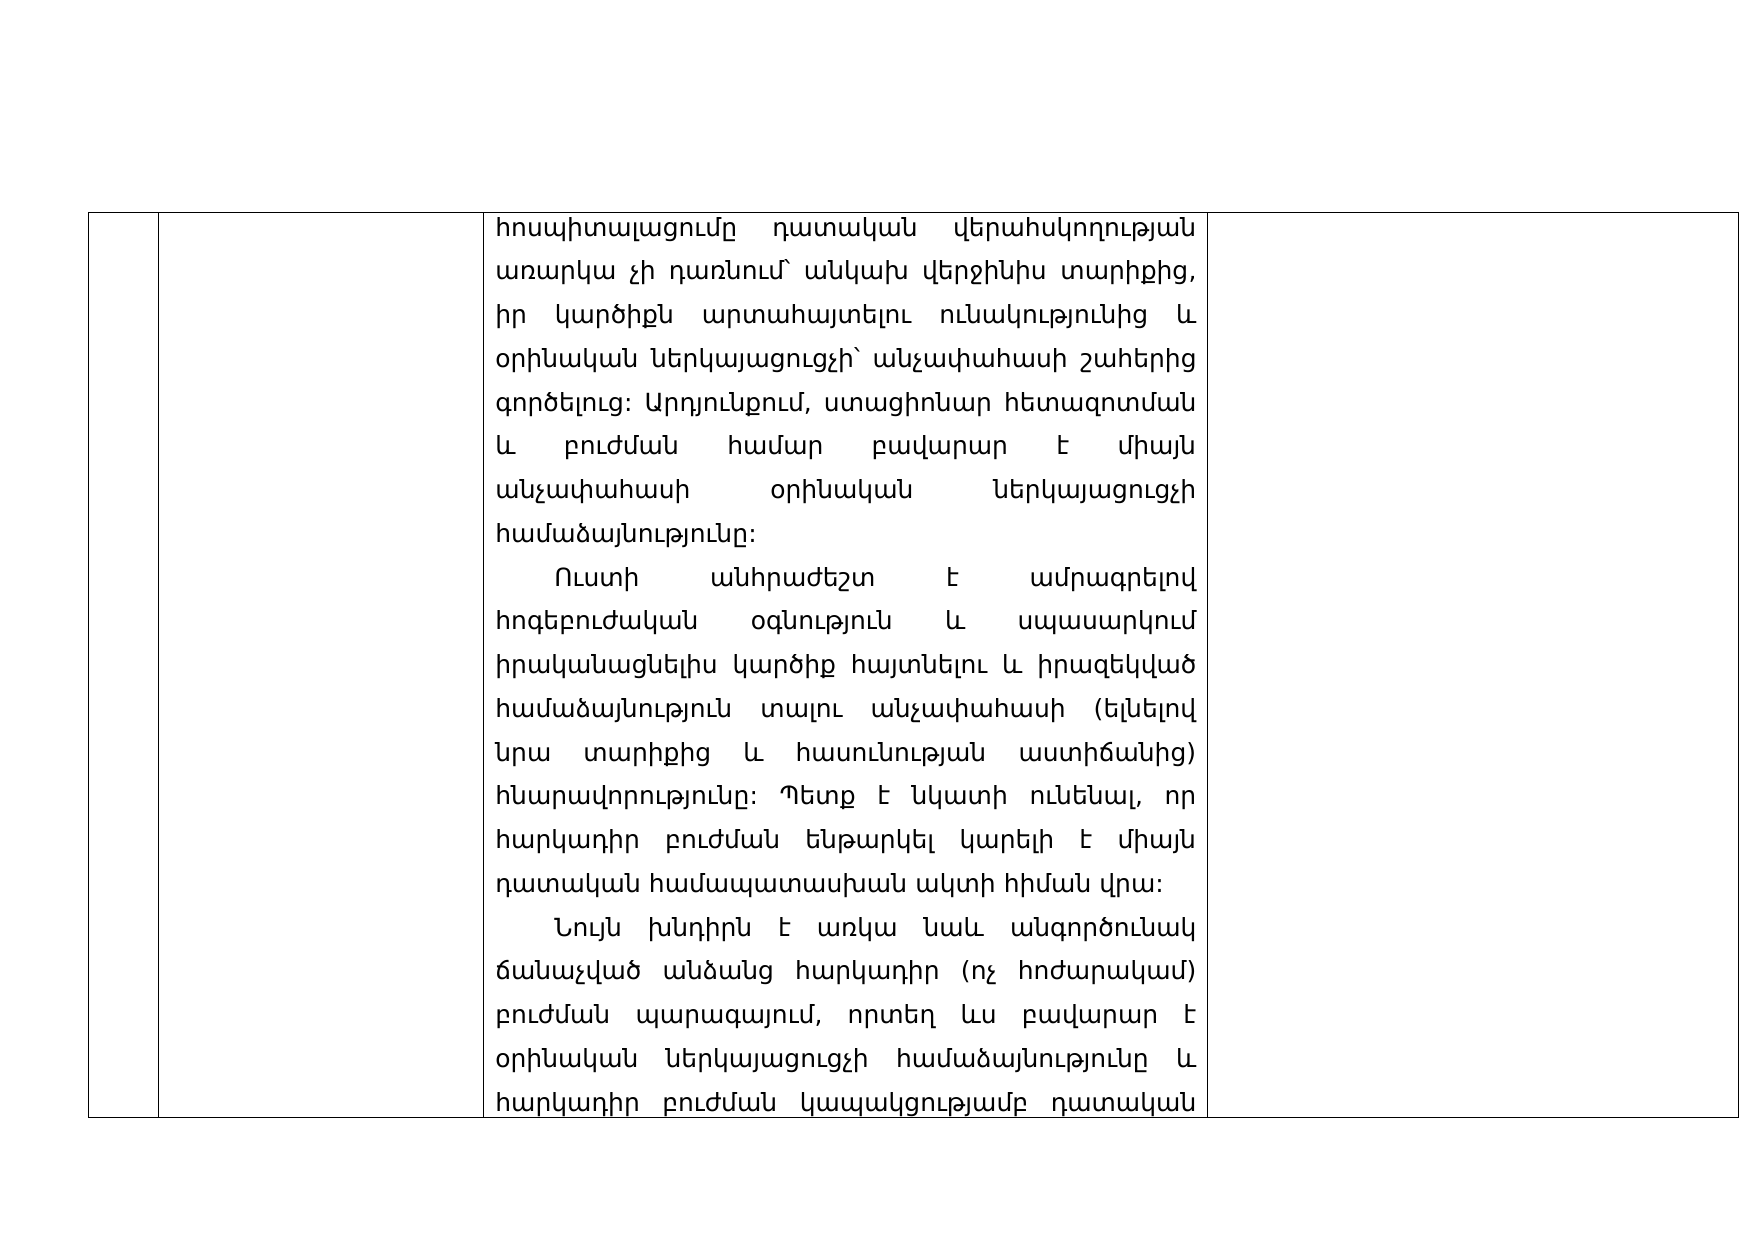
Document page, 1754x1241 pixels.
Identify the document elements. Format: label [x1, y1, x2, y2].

table_cell [89, 213, 158, 1117]
table_cell [1208, 213, 1738, 1117]
table_cell [484, 213, 1207, 1117]
table_cell [159, 213, 483, 1117]
